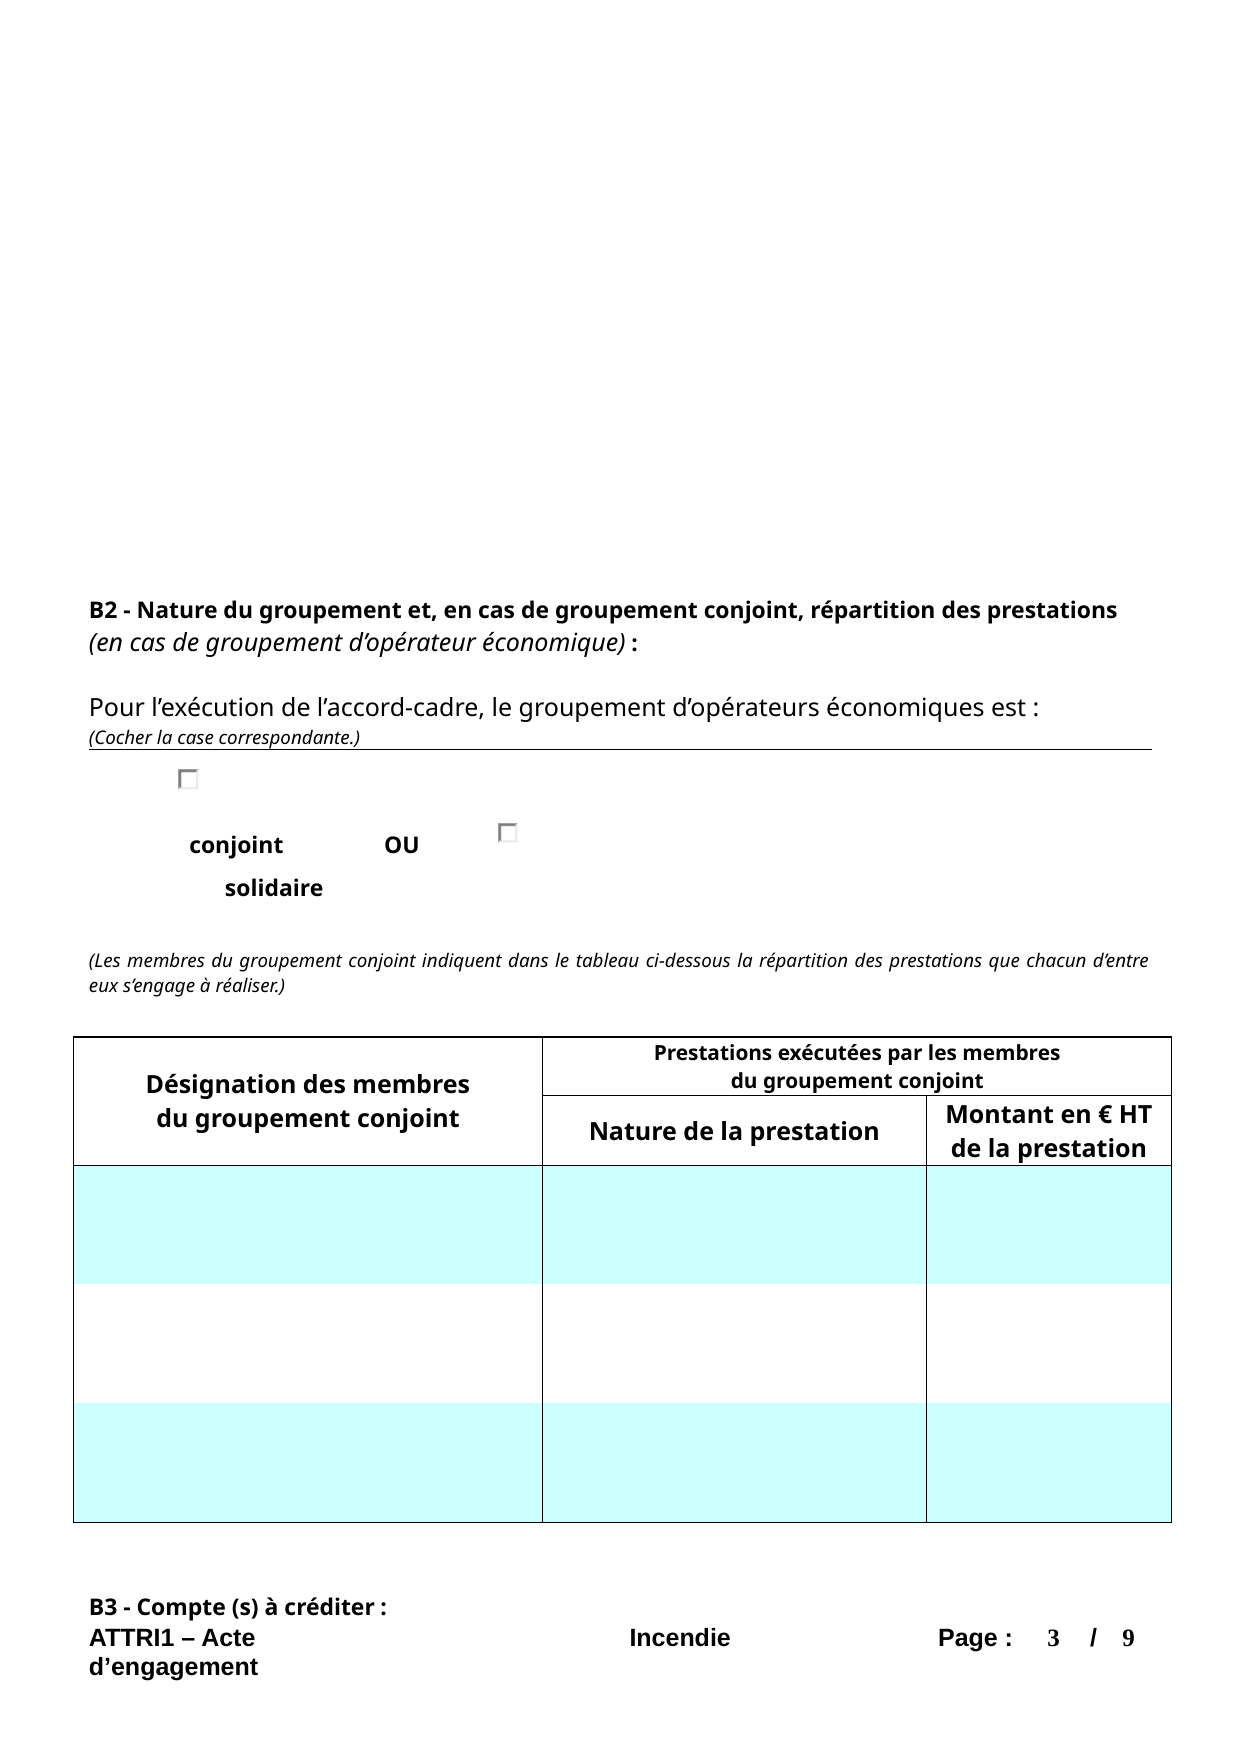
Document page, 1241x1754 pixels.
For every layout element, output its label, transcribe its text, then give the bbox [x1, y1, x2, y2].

table_cell [927, 1284, 1171, 1403]
text (Les membres du groupement conjoint indiquent dans le tableau ci-dessous la répartition des prestations que chacun d’entre eux s’engage à réaliser.) [89, 947, 1152, 998]
table_cell [74, 1403, 542, 1522]
text Bas du formulaire [89, 762, 1152, 803]
text (Cocher la case correspondante.) [89, 724, 1152, 749]
text (en cas de groupement d’opérateur économique) : [89, 625, 1152, 659]
table_cell [74, 1284, 542, 1403]
text solidaire [89, 872, 1152, 903]
table_cell [927, 1166, 1171, 1284]
table_cell Montant en € HT de la prestation [927, 1096, 1171, 1164]
text B2 - Nature du groupement et, en cas de groupement conjoint, répartition des prestations [89, 593, 1152, 625]
text conjoint OU Bas du formulaire [89, 816, 1152, 860]
table_cell [927, 1403, 1171, 1522]
table_cell [74, 1166, 542, 1284]
table_header Prestations exécutées par les membres du groupement conjoint [543, 1038, 1171, 1095]
text Pour l’exécution de l’accord-cadre, le groupement d’opérateurs économiques est : [89, 690, 1152, 724]
text B3 - Compte (s) à créditer : [89, 1591, 1152, 1622]
table_cell Nature de la prestation [543, 1096, 926, 1164]
table_cell [543, 1284, 926, 1403]
table_cell [543, 1166, 926, 1284]
table_cell [543, 1403, 926, 1522]
table_header Désignation des membres du groupement conjoint [74, 1038, 542, 1164]
